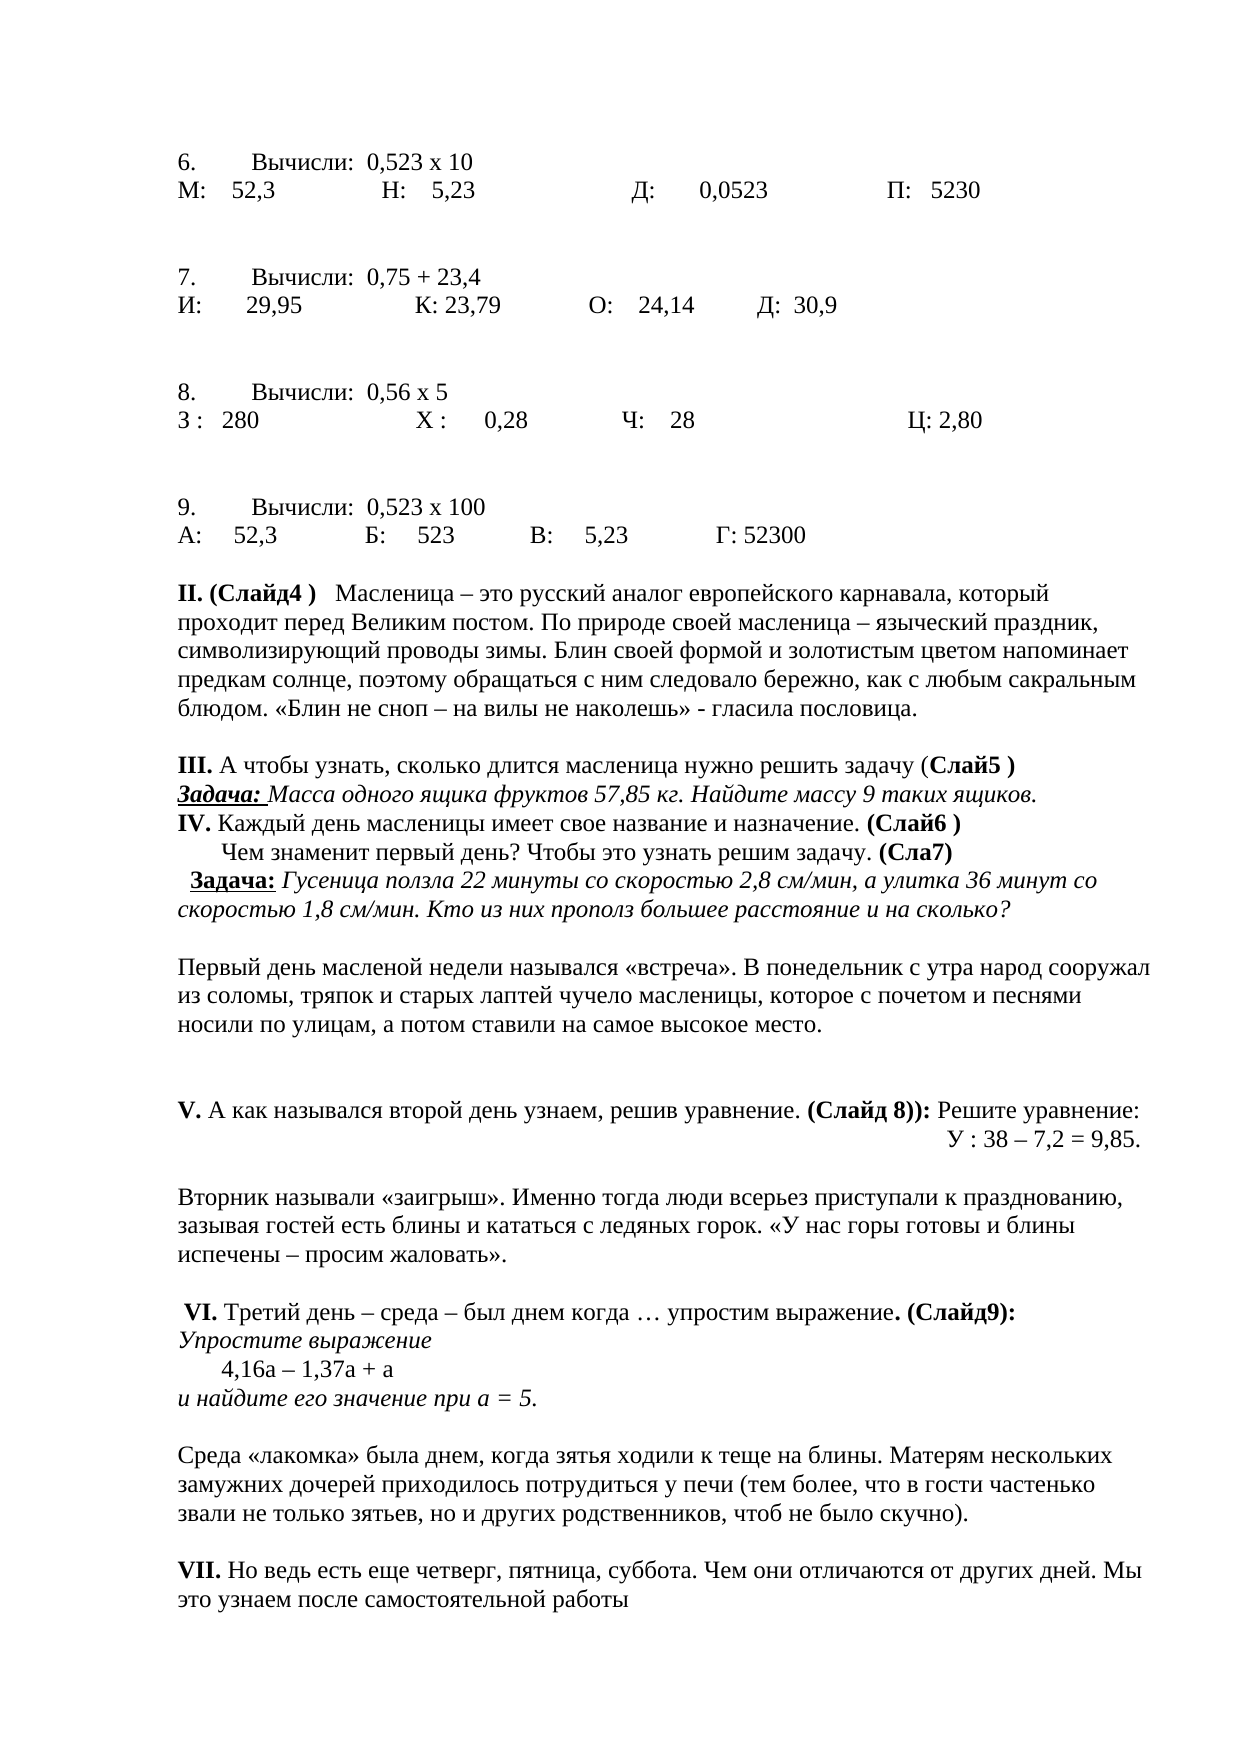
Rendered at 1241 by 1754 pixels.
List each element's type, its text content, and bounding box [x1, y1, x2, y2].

text Чем знаменит первый день? Чтобы это узнать решим задачу. (Сла7) [177, 837, 1152, 866]
text М: 52,3 Н: 5,23 Д: 0,0523 П: 5230 [177, 176, 1152, 204]
text Первый день масленой недели назывался «встреча». В понедельник с утра народ сооружал из соломы, тряпок и старых лаптей чучело масленицы, которое с почетом и песнями носили по улицам, а потом ставили на самое высокое место. [177, 952, 1152, 1038]
text Среда «лакомка» была днем, когда зятья ходили к теще на блины. Матерям нескольких замужних дочерей приходилось потрудиться у печи (тем более, что в гости частенько звали не только зятьев, но и других родственников, чтоб не было скучно). [177, 1441, 1152, 1527]
text VI. Третий день – среда – был днем когда … упростим выражение. (Слайд9): Упростите выражение 4,16а – 1,37а + а и найдите его значение при а = 5. [177, 1297, 1152, 1412]
text А: 52,3 Б: 523 В: 5,23 Г: 52300 [177, 521, 1152, 549]
text И: 29,95 К: 23,79 О: 24,14 Д: 30,9 [177, 291, 1152, 319]
text VII. Но ведь есть еще четверг, пятница, суббота. Чем они отличаются от других дней. Мы это узнаем после самостоятельной работы [177, 1556, 1152, 1613]
text II. (Слайд4 ) Масленица – это русский аналог европейского карнавала, который проходит перед Великим постом. По природе своей масленица – языческий праздник, символизирующий проводы зимы. Блин своей формой и золотистым цветом напоминает предкам солнце, поэтому обращаться с ним следовало бережно, как с любым сакральным блюдом. «Блин не сноп – на вилы не наколешь» - гласила пословица. [177, 578, 1152, 722]
text 6. Вычисли: 0,523 х 10 [177, 147, 1152, 176]
text Вторник называли «заигрыш». Именно тогда люди всерьез приступали к празднованию, зазывая гостей есть блины и кататься с ледяных горок. «У нас горы готовы и блины испечены – просим жаловать». [177, 1182, 1152, 1268]
text 8. Вычисли: 0,56 х 5 [177, 377, 1152, 406]
text III. А чтобы узнать, сколько длится масленица нужно решить задачу (Слай5 ) [177, 751, 1152, 779]
text Задача: Гусеница ползла 22 минуты со скоростью 2,8 см/мин, а улитка 36 минут со скоростью 1,8 см/мин. Кто из них прополз большее расстояние и на сколько? [177, 866, 1152, 923]
text V. А как назывался второй день узнаем, решив уравнение. (Слайд 8)): Решите уравнение: [177, 1096, 1152, 1124]
text 7. Вычисли: 0,75 + 23,4 [177, 262, 1152, 291]
text IV. Каждый день масленицы имеет свое название и назначение. (Слай6 ) [177, 808, 1152, 837]
text 9. Вычисли: 0,523 х 100 [177, 492, 1152, 521]
text Задача: Масса одного ящика фруктов . Найдите массу 9 таких ящиков. [177, 779, 1152, 808]
text У : 38 – 7,2 = 9,85. [177, 1124, 1152, 1153]
text З : 280 Х : 0,28 Ч: 28 Ц: 2,80 [177, 406, 1152, 434]
